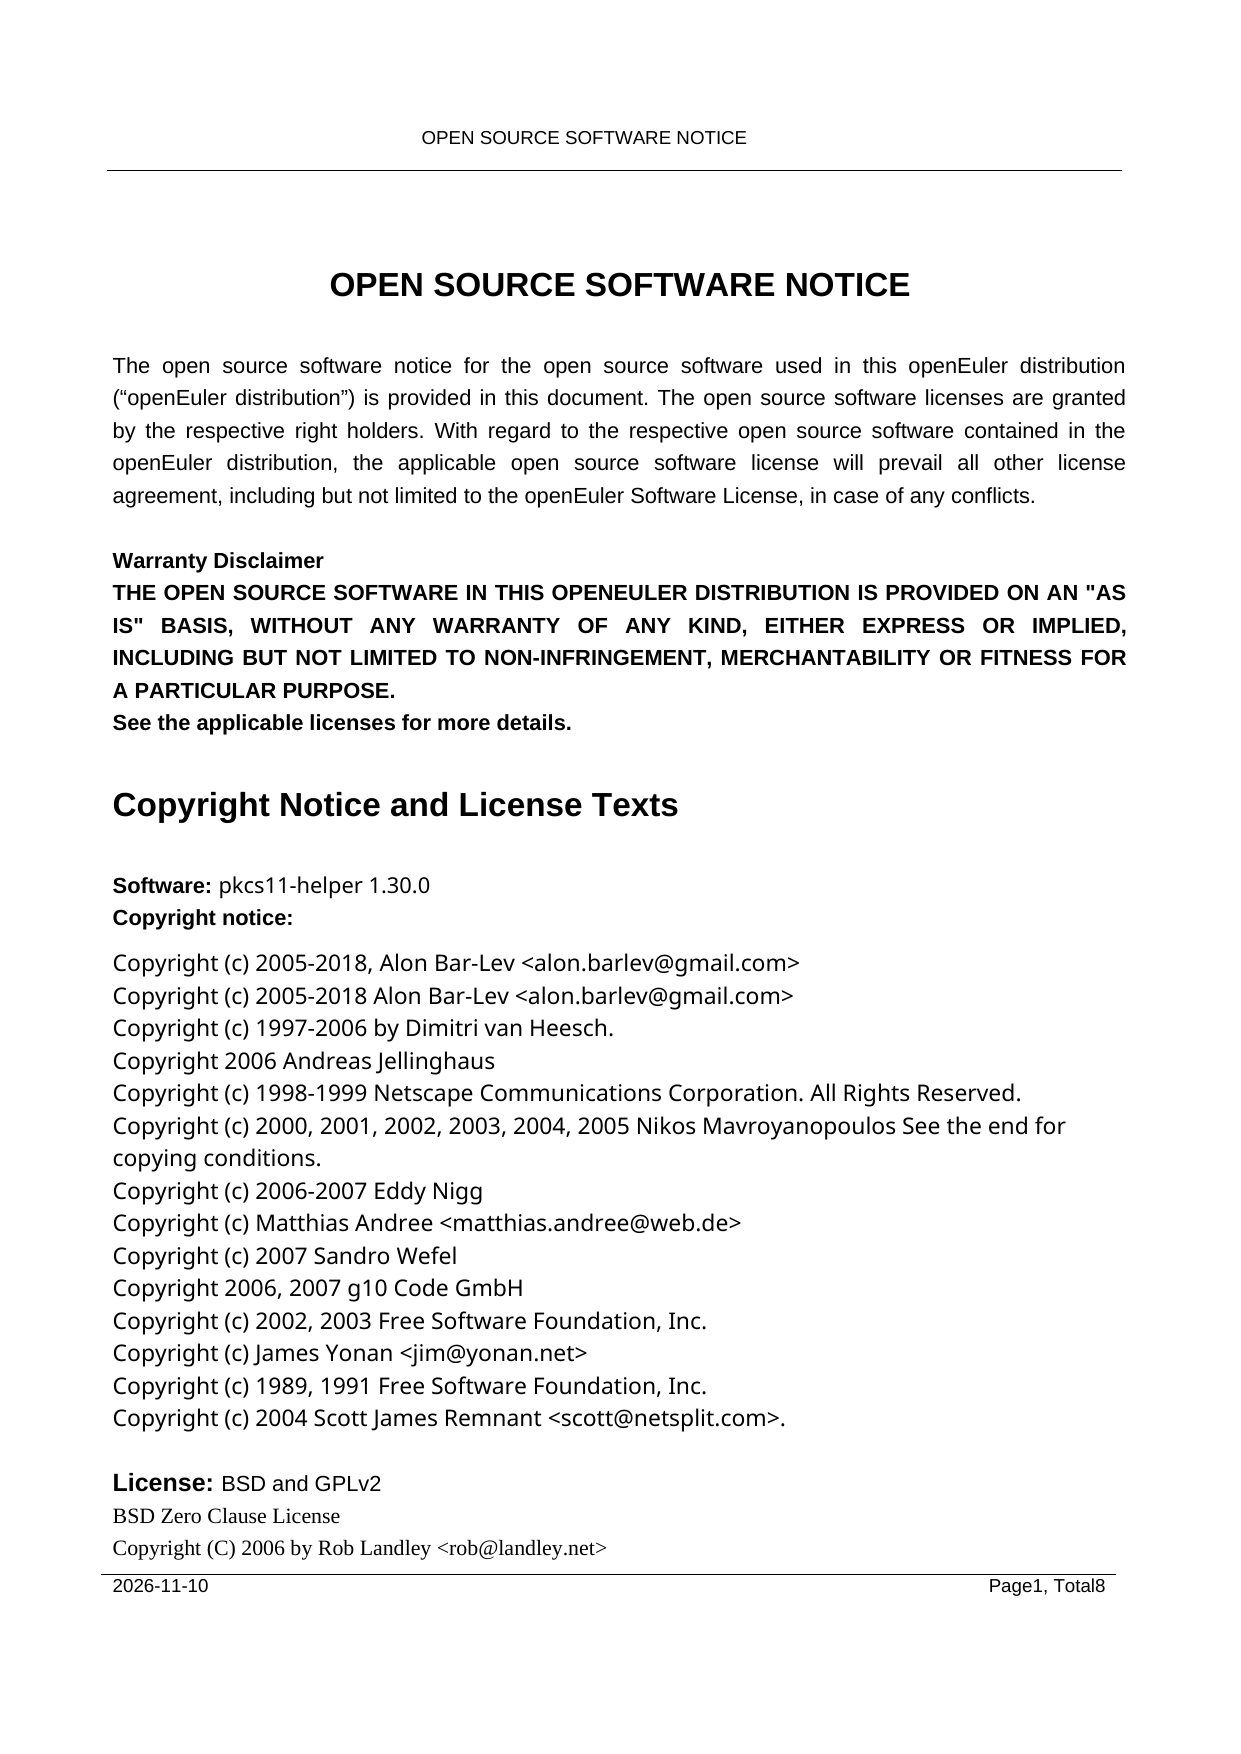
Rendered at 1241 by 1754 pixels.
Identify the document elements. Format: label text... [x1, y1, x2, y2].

title Software: pkcs11-helper 1.30.0 [112, 869, 1128, 901]
text Warranty Disclaimer [112, 544, 1128, 576]
text Copyright notice: [112, 901, 1128, 934]
text License: BSD and GPLv2 [112, 1467, 1128, 1499]
text The open source software notice for the open source software used in this openEuler distribution (“openEuler distribution”) is provided in this document. The open source software licenses are granted by the respective right holders. With regard to the respective open source software contained in the openEuler distribution, the applicable open source software license will prevail all other license agreement, including but not limited to the openEuler Software License, in case of any conflicts. [112, 349, 1128, 511]
text Copyright Notice and License Texts [112, 771, 1128, 836]
text Copyright (c) 2005-2018, Alon Bar-Lev <alon.barlev@gmail.com> Copyright (c) 2005-2018 Alon Bar-Lev <alon.barlev@gmail.com> Copyright (c) 1997-2006 by Dimitri van Heesch. Copyright 2006 Andreas Jellinghaus Copyright (c) 1998-1999 Netscape Communications Corporation. All Rights Reserved. Copyright (c) 2000, 2001, 2002, 2003, 2004, 2005 Nikos Mavroyanopoulos See the end for copying conditions. Copyright (c) 2006-2007 Eddy Nigg Copyright (c) Matthias Andree <matthias.andree@web.de> Copyright (c) 2007 Sandro Wefel Copyright 2006, 2007 g10 Code GmbH Copyright (c) 2002, 2003 Free Software Foundation, Inc. Copyright (c) James Yonan <jim@yonan.net> Copyright (c) 1989, 1991 Free Software Foundation, Inc. Copyright (c) 2004 Scott James Remnant <scott@netsplit.com>. [112, 947, 1128, 1467]
text OPEN SOURCE SOFTWARE NOTICE [112, 251, 1128, 316]
text THE OPEN SOURCE SOFTWARE IN THIS OPENEULER DISTRIBUTION IS PROVIDED ON AN "AS IS" BASIS, WITHOUT ANY WARRANTY OF ANY KIND, EITHER EXPRESS OR IMPLIED, INCLUDING BUT NOT LIMITED TO NON-INFRINGEMENT, MERCHANTABILITY OR FITNESS FOR A PARTICULAR PURPOSE. See the applicable licenses for more details. [112, 576, 1128, 739]
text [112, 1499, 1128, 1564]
